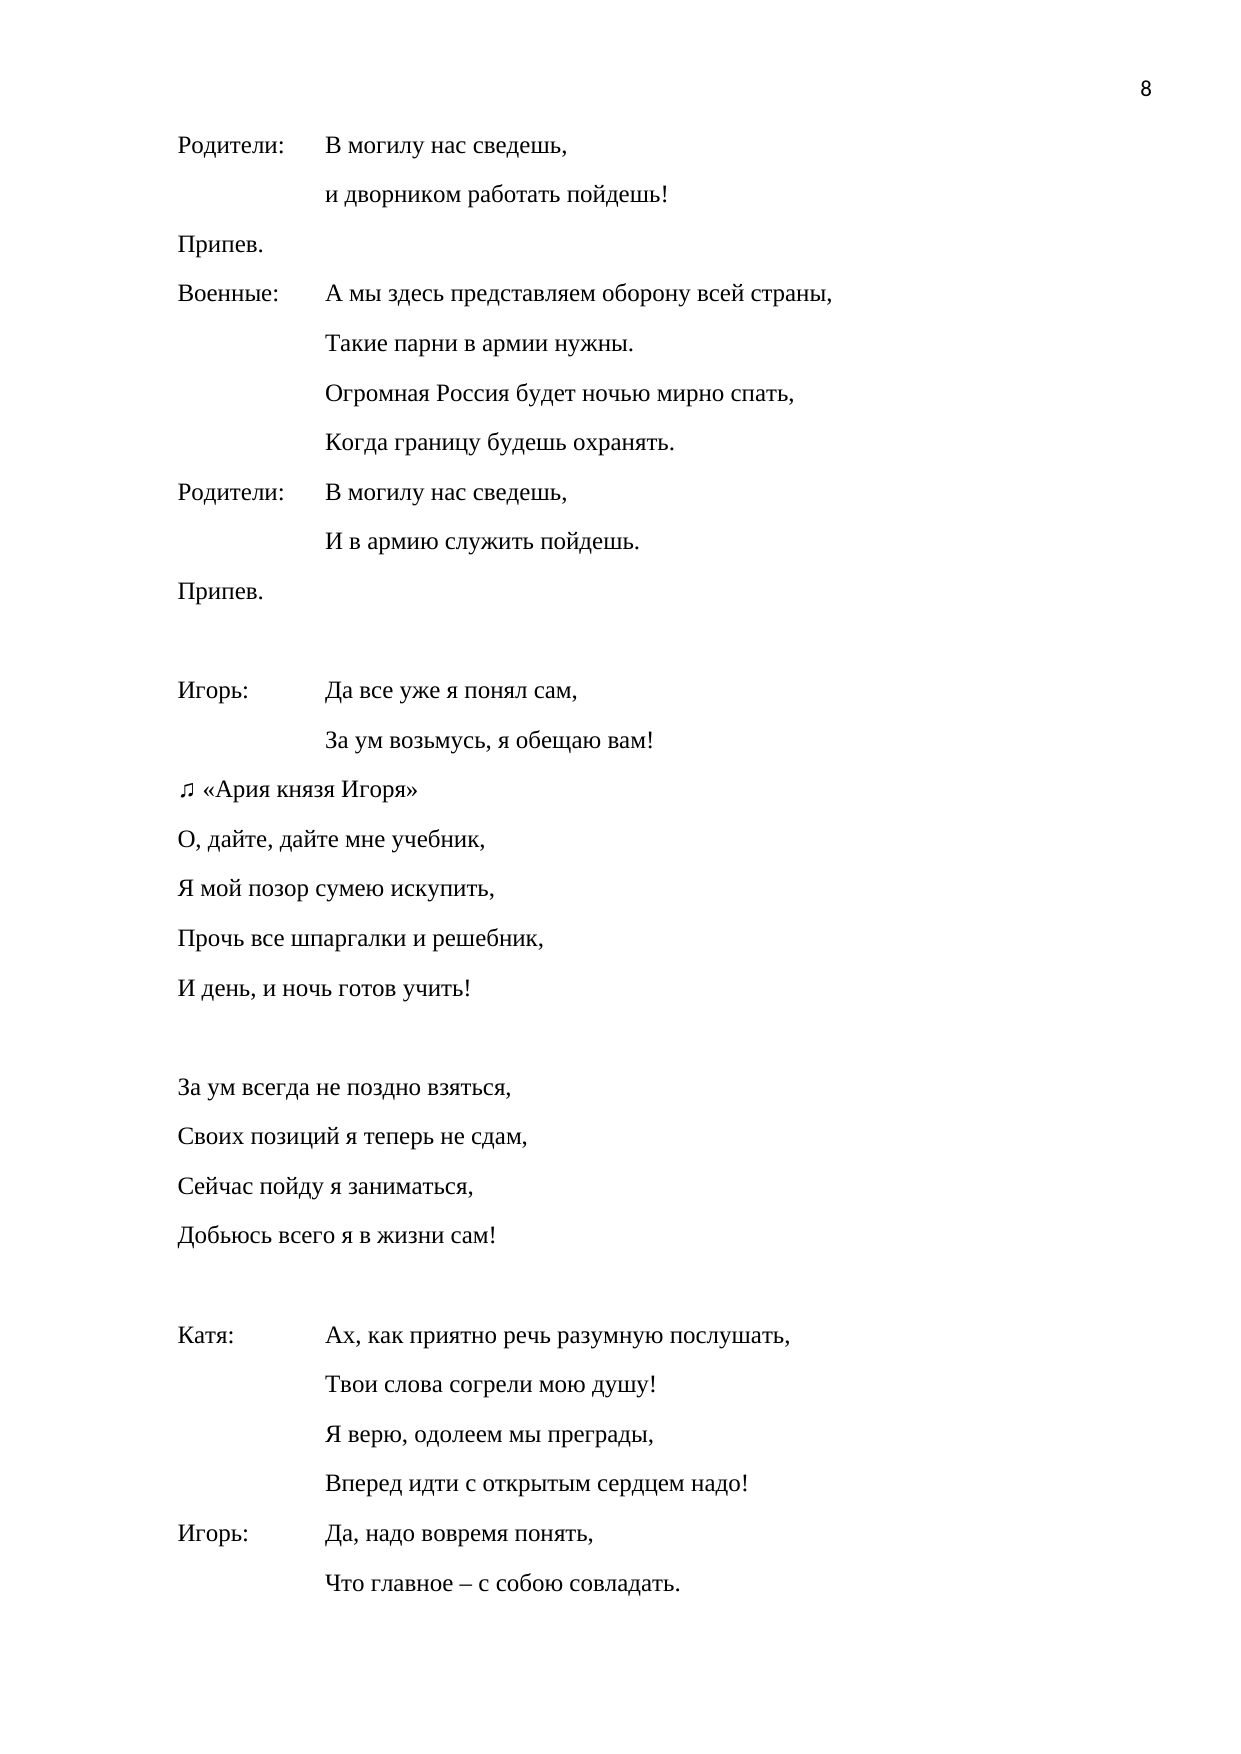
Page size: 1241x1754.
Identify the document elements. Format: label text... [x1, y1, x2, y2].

text Твои слова согрели мою душу! [251, 1369, 1152, 1398]
text Когда границу будешь охранять. [177, 427, 1152, 456]
text Огромная Россия будет ночью мирно спать, [177, 378, 1152, 406]
text ♫ «Ария князя Игоря» [177, 774, 1152, 803]
text Сейчас пойду я заниматься, [177, 1171, 1152, 1200]
text Прочь все шпаргалки и решебник, [177, 923, 1152, 952]
text За ум возьмусь, я обещаю вам! [177, 725, 1152, 753]
text О, дайте, дайте мне учебник, [177, 824, 1152, 853]
text Игорь: Да, надо вовремя понять, [177, 1518, 1152, 1547]
text Добьюсь всего я в жизни сам! [177, 1221, 1152, 1249]
text Катя: Ах, как приятно речь разумную послушать, [177, 1320, 1152, 1348]
text Я мой позор сумею искупить, [177, 873, 1152, 902]
text И в армию служить пойдешь. [177, 526, 1152, 555]
text Припев. [177, 576, 1152, 605]
text Вперед идти с открытым сердцем надо! [251, 1468, 1152, 1497]
text и дворником работать пойдешь! [251, 179, 1152, 208]
text Родители: В могилу нас сведешь, [177, 477, 1152, 506]
text За ум всегда не поздно взяться, [177, 1072, 1152, 1101]
text Припев. [177, 229, 1152, 258]
text Игорь: Да все уже я понял сам, [177, 675, 1152, 704]
text И день, и ночь готов учить! [177, 973, 1152, 1001]
text Военные: А мы здесь представляем оборону всей страны, [177, 278, 1152, 307]
text Такие парни в армии нужны. [177, 328, 1152, 357]
text Родители: В могилу нас сведешь, [177, 130, 1152, 158]
text Что главное – с собою совладать. [177, 1568, 1152, 1596]
text Своих позиций я теперь не сдам, [177, 1121, 1152, 1150]
text Я верю, одолеем мы преграды, [251, 1419, 1152, 1448]
